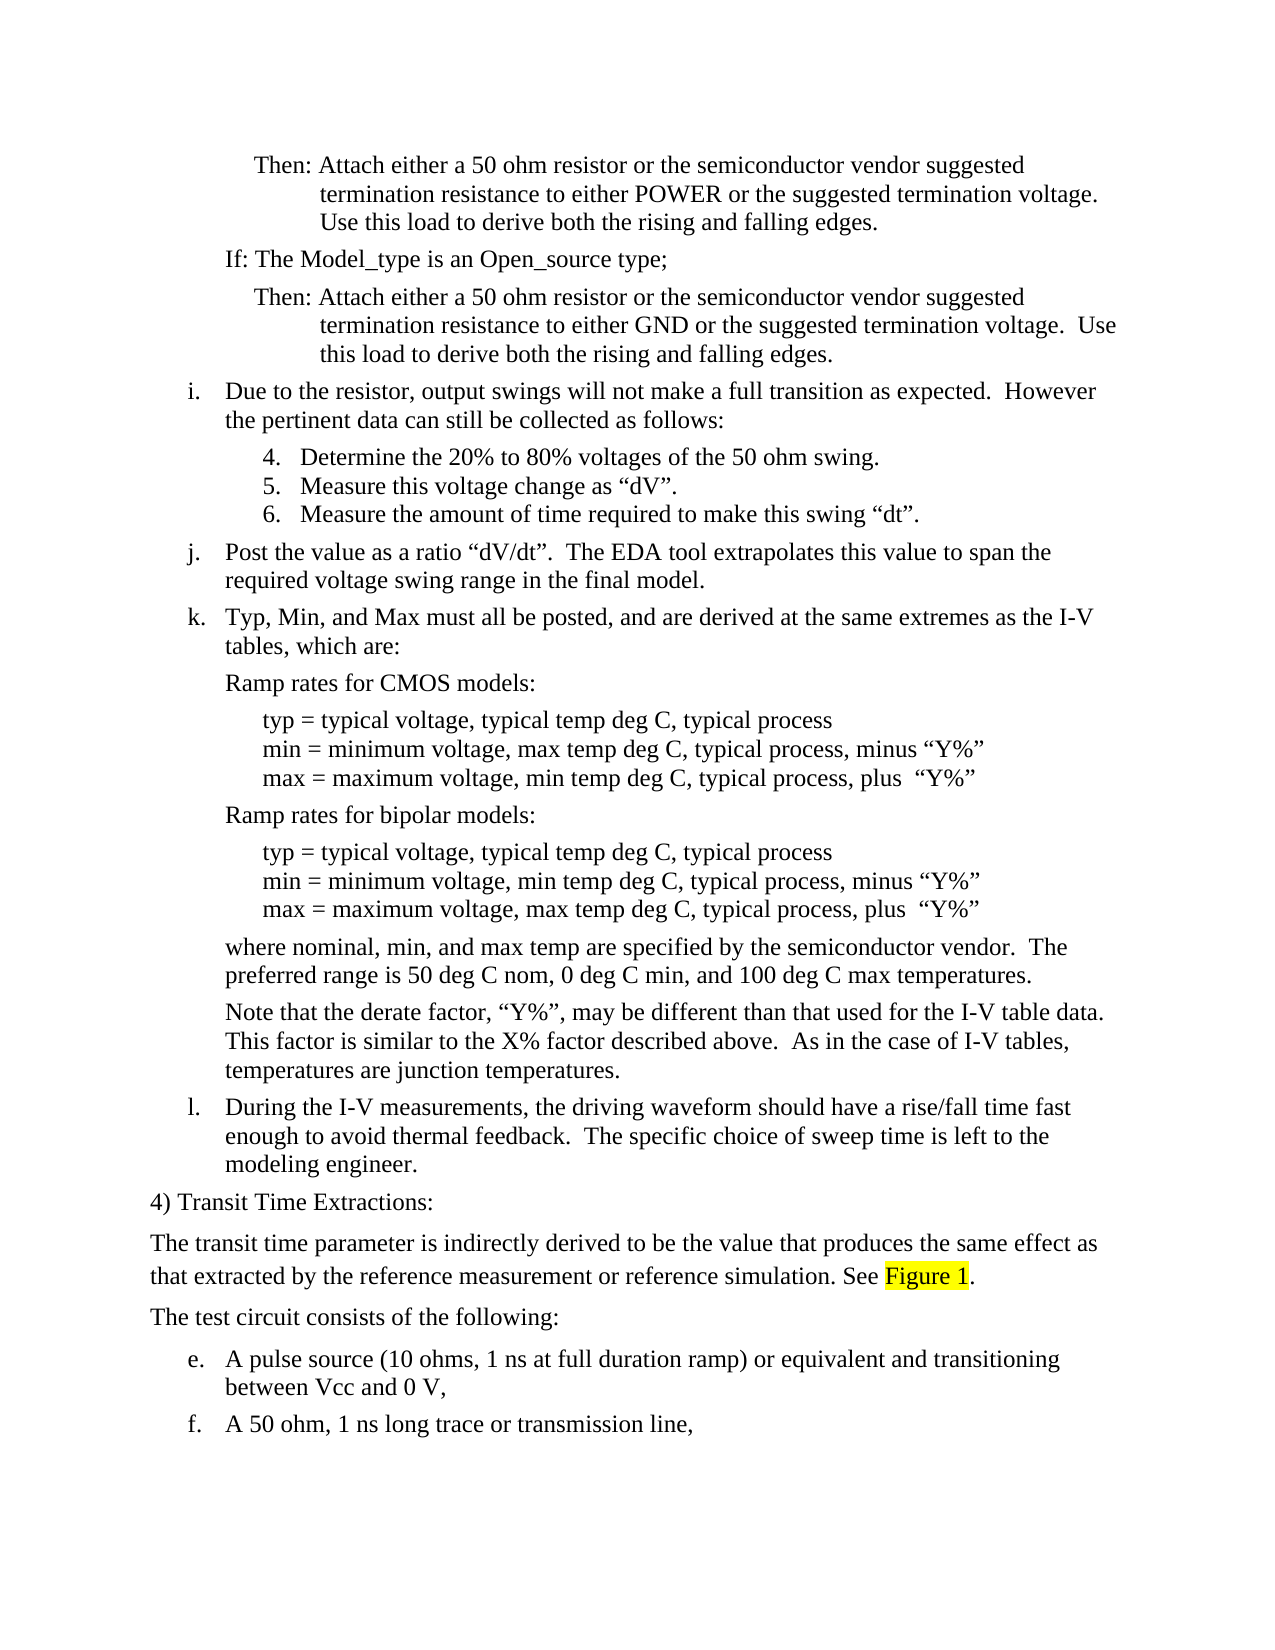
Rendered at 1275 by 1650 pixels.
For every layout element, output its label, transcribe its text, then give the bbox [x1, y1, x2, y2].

list max = maximum voltage, min temp deg C, typical process, plus “Y%” [262, 763, 1125, 792]
list Typ, Min, and Max must all be posted, and are derived at the same extremes as the I-V tables, which are: [187, 602, 1125, 660]
list where nominal, min, and max temp are specified by the semiconductor vendor. The preferred range is 50 deg C nom, 0 deg C min, and 100 deg C max temperatures. [225, 932, 1125, 989]
list Measure this voltage change as “dV”. [262, 471, 1125, 499]
list Ramp rates for CMOS models: [225, 668, 1125, 697]
list min = minimum voltage, max temp deg C, typical process, minus “Y%” [262, 734, 1125, 763]
list min = minimum voltage, min temp deg C, typical process, minus “Y%” [262, 866, 1125, 894]
list During the I-V measurements, the driving waveform should have a rise/fall time fast enough to avoid thermal feedback. The specific choice of sweep time is left to the modeling engineer. [187, 1092, 1125, 1178]
text 4) Transit Time Extractions: [150, 1187, 1125, 1215]
list A 50 ohm, 1 ns long trace or transmission line, [187, 1409, 1125, 1438]
text The test circuit consists of the following: [150, 1302, 1125, 1331]
list A pulse source (10 ohms, 1 ns at full duration ramp) or equivalent and transitioning between Vcc and 0 V, [187, 1344, 1125, 1401]
list If: The Model_type is an Open_source type; [225, 244, 1125, 273]
text The transit time parameter is indirectly derived to be the value that produces the same effect as that extracted by the reference measurement or reference simulation. See Figure 1. [150, 1228, 1125, 1290]
list Post the value as a ratio “dV/dt”. The EDA tool extrapolates this value to span the required voltage swing range in the final model. [187, 537, 1125, 594]
list max = maximum voltage, max temp deg C, typical process, plus “Y%” [262, 894, 1125, 923]
list Ramp rates for bipolar models: [225, 800, 1125, 829]
list Note that the derate factor, “Y%”, may be different than that used for the I-V table data. This factor is similar to the X% factor described above. As in the case of I-V tables, temperatures are junction temperatures. [225, 997, 1125, 1084]
list typ = typical voltage, typical temp deg C, typical process [262, 837, 1125, 866]
list Then: Attach either a 50 ohm resistor or the semiconductor vendor suggested termination resistance to either GND or the suggested termination voltage. Use this load to derive both the rising and falling edges. [253, 282, 1125, 368]
list Then: Attach either a 50 ohm resistor or the semiconductor vendor suggested termination resistance to either POWER or the suggested termination voltage. Use this load to derive both the rising and falling edges. [253, 150, 1125, 236]
list Measure the amount of time required to make this swing “dt”. [262, 499, 1125, 528]
list typ = typical voltage, typical temp deg C, typical process [262, 705, 1125, 734]
list Determine the 20% to 80% voltages of the 50 ohm swing. [262, 442, 1125, 471]
list Due to the resistor, output swings will not make a full transition as expected. However the pertinent data can still be collected as follows: [187, 376, 1125, 434]
